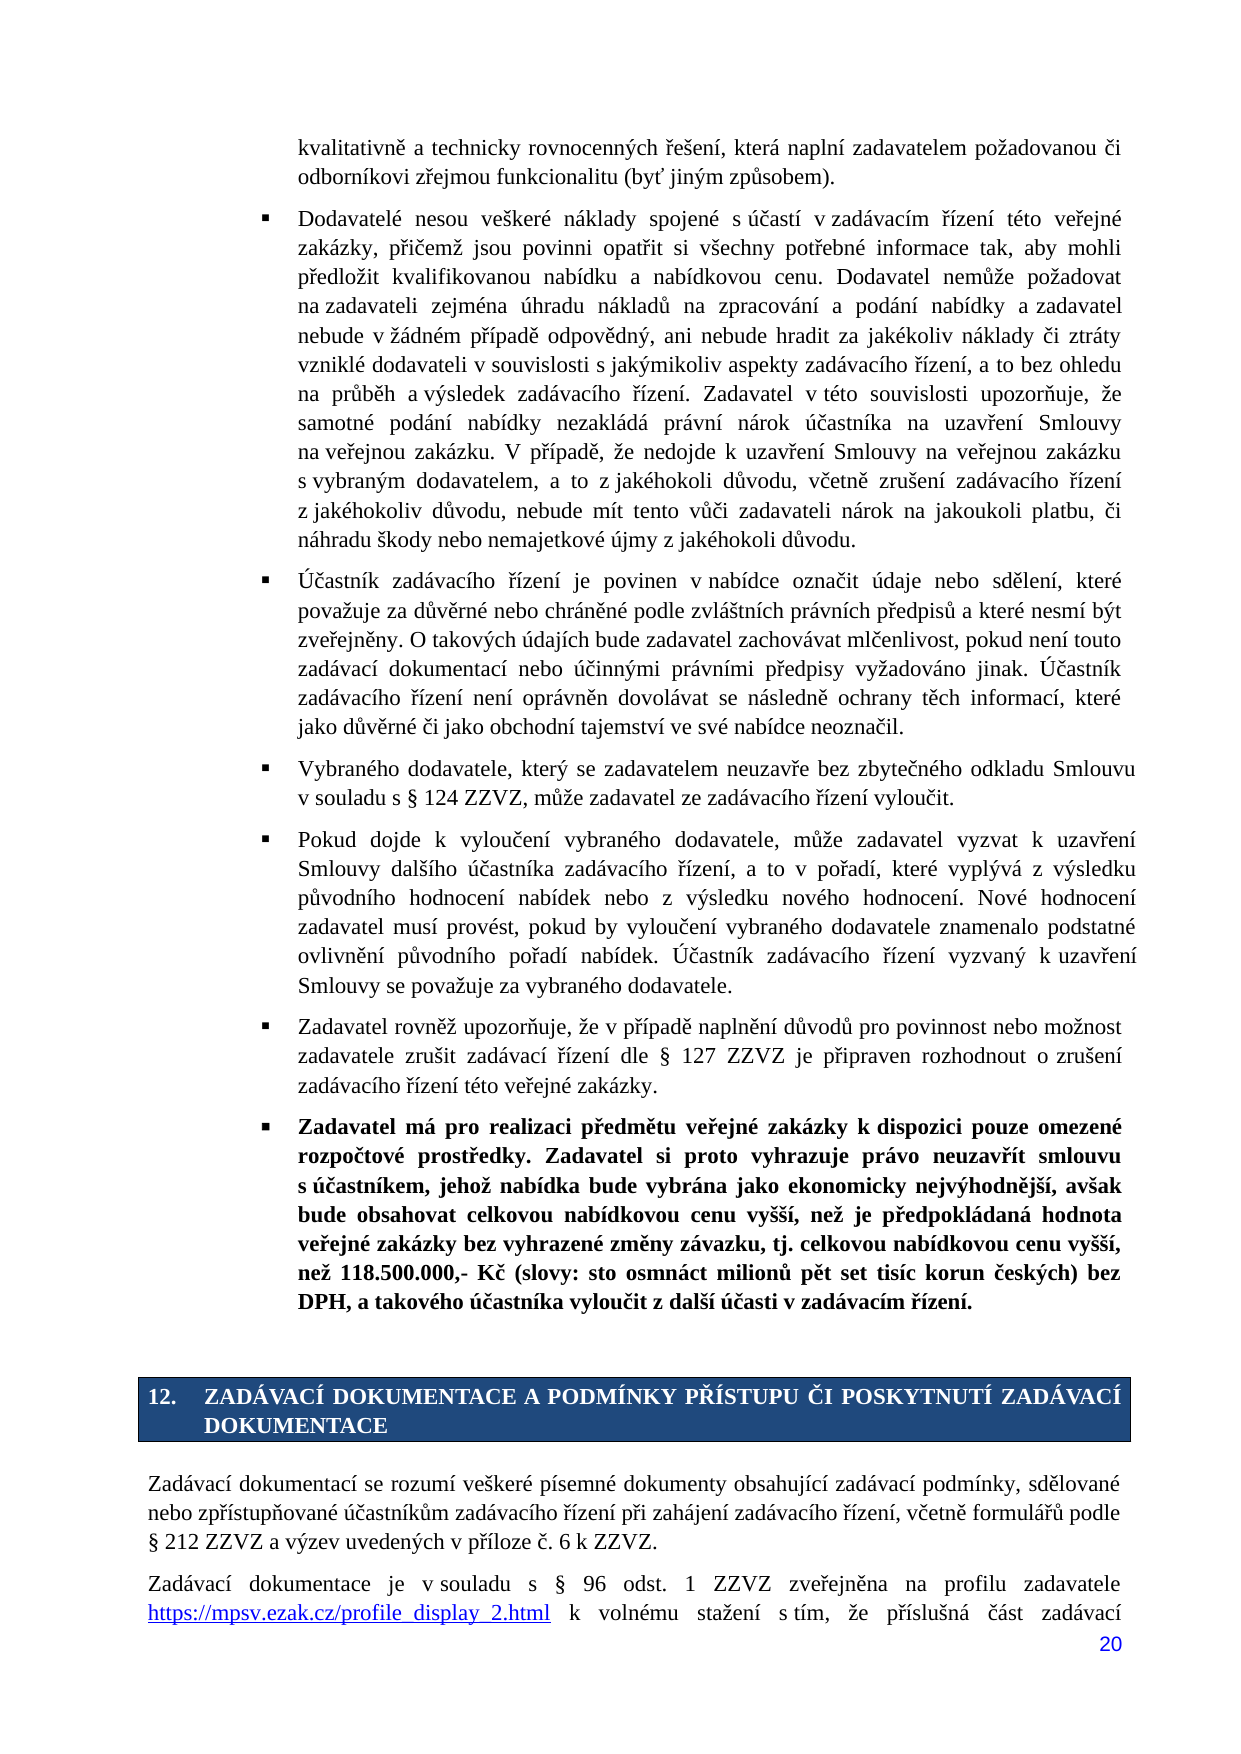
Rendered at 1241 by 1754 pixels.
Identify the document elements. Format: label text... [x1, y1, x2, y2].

list Zadavatel má pro realizaci předmětu veřejné zakázky k dispozici pouze omezené rozpočtové prostředky. Zadavatel si proto vyhrazuje právo neuzavřít smlouvu s účastníkem, jehož nabídka bude vybrána jako ekonomicky nejvýhodnější, avšak bude obsahovat celkovou nabídkovou cenu vyšší, než je předpokládaná hodnota veřejné zakázky bez vyhrazené změny závazku, tj. celkovou nabídkovou cenu vyšší, než 118.500.000,- Kč (slovy: sto osmnáct milionů pět set tisíc korun českých) bez DPH, a takového účastníka vyloučit z další účasti v zadávacím řízení. [260, 1111, 1122, 1315]
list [260, 131, 1122, 190]
subtitle zadávací dokumentace a podmínky přístupu či poskytnutí zadávací dokumentace [139, 1378, 1130, 1441]
text Zadávací dokumentací se rozumí veškeré písemné dokumenty obsahující zadávací podmínky, sdělované nebo zpřístupňované účastníkům zadávacího řízení při zahájení zadávacího řízení, včetně formulářů podle § 212 ZZVZ a výzev uvedených v příloze č. 6 k ZZVZ. [148, 1467, 1122, 1554]
list Účastník zadávacího řízení je povinen v nabídce označit údaje nebo sdělení, které považuje za důvěrné nebo chráněné podle zvláštních právních předpisů a které nesmí být zveřejněny. O takových údajích bude zadavatel zachovávat mlčenlivost, pokud není touto zadávací dokumentací nebo účinnými právními předpisy vyžadováno jinak. Účastník zadávacího řízení není oprávněn dovolávat se následně ochrany těch informací, které jako důvěrné či jako obchodní tajemství ve své nabídce neoznačil. [260, 565, 1122, 740]
list Zadavatel rovněž upozorňuje, že v případě naplnění důvodů pro povinnost nebo možnost zadavatele zrušit zadávací řízení dle § 127 ZZVZ je připraven rozhodnout o zrušení zadávacího řízení této veřejné zakázky. [260, 1011, 1122, 1098]
list Dodavatelé nesou veškeré náklady spojené s účastí v zadávacím řízení této veřejné zakázky, přičemž jsou povinni opatřit si všechny potřebné informace tak, aby mohli předložit kvalifikovanou nabídku a nabídkovou cenu. Dodavatel nemůže požadovat na zadavateli zejména úhradu nákladů na zpracování a podání nabídky a zadavatel nebude v žádném případě odpovědný, ani nebude hradit za jakékoliv náklady či ztráty vzniklé dodavateli v souvislosti s jakýmikoliv aspekty zadávacího řízení, a to bez ohledu na průběh a výsledek zadávacího řízení. Zadavatel v této souvislosti upozorňuje, že samotné podání nabídky nezakládá právní nárok účastníka na uzavření Smlouvy na veřejnou zakázku. V případě, že nedojde k uzavření Smlouvy na veřejnou zakázku s vybraným dodavatelem, a to z jakéhokoli důvodu, včetně zrušení zadávacího řízení z jakéhokoliv důvodu, nebude mít tento vůči zadavateli nárok na jakoukoli platbu, či náhradu škody nebo nemajetkové újmy z jakéhokoli důvodu. [260, 202, 1122, 552]
list Pokud dojde k vyloučení vybraného dodavatele, může zadavatel vyzvat k uzavření Smlouvy dalšího účastníka zadávacího řízení, a to v pořadí, které vyplývá z výsledku původního hodnocení nabídek nebo z výsledku nového hodnocení. Nové hodnocení zadavatel musí provést, pokud by vyloučení vybraného dodavatele znamenalo podstatné ovlivnění původního pořadí nabídek. Účastník zadávacího řízení vyzvaný k uzavření Smlouvy se považuje za vybraného dodavatele. [260, 823, 1137, 998]
list Vybraného dodavatele, který se zadavatelem neuzavře bez zbytečného odkladu Smlouvu v souladu s § 124 ZZVZ, může zadavatel ze zadávacího řízení vyloučit. [260, 752, 1137, 811]
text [148, 1567, 1122, 1625]
